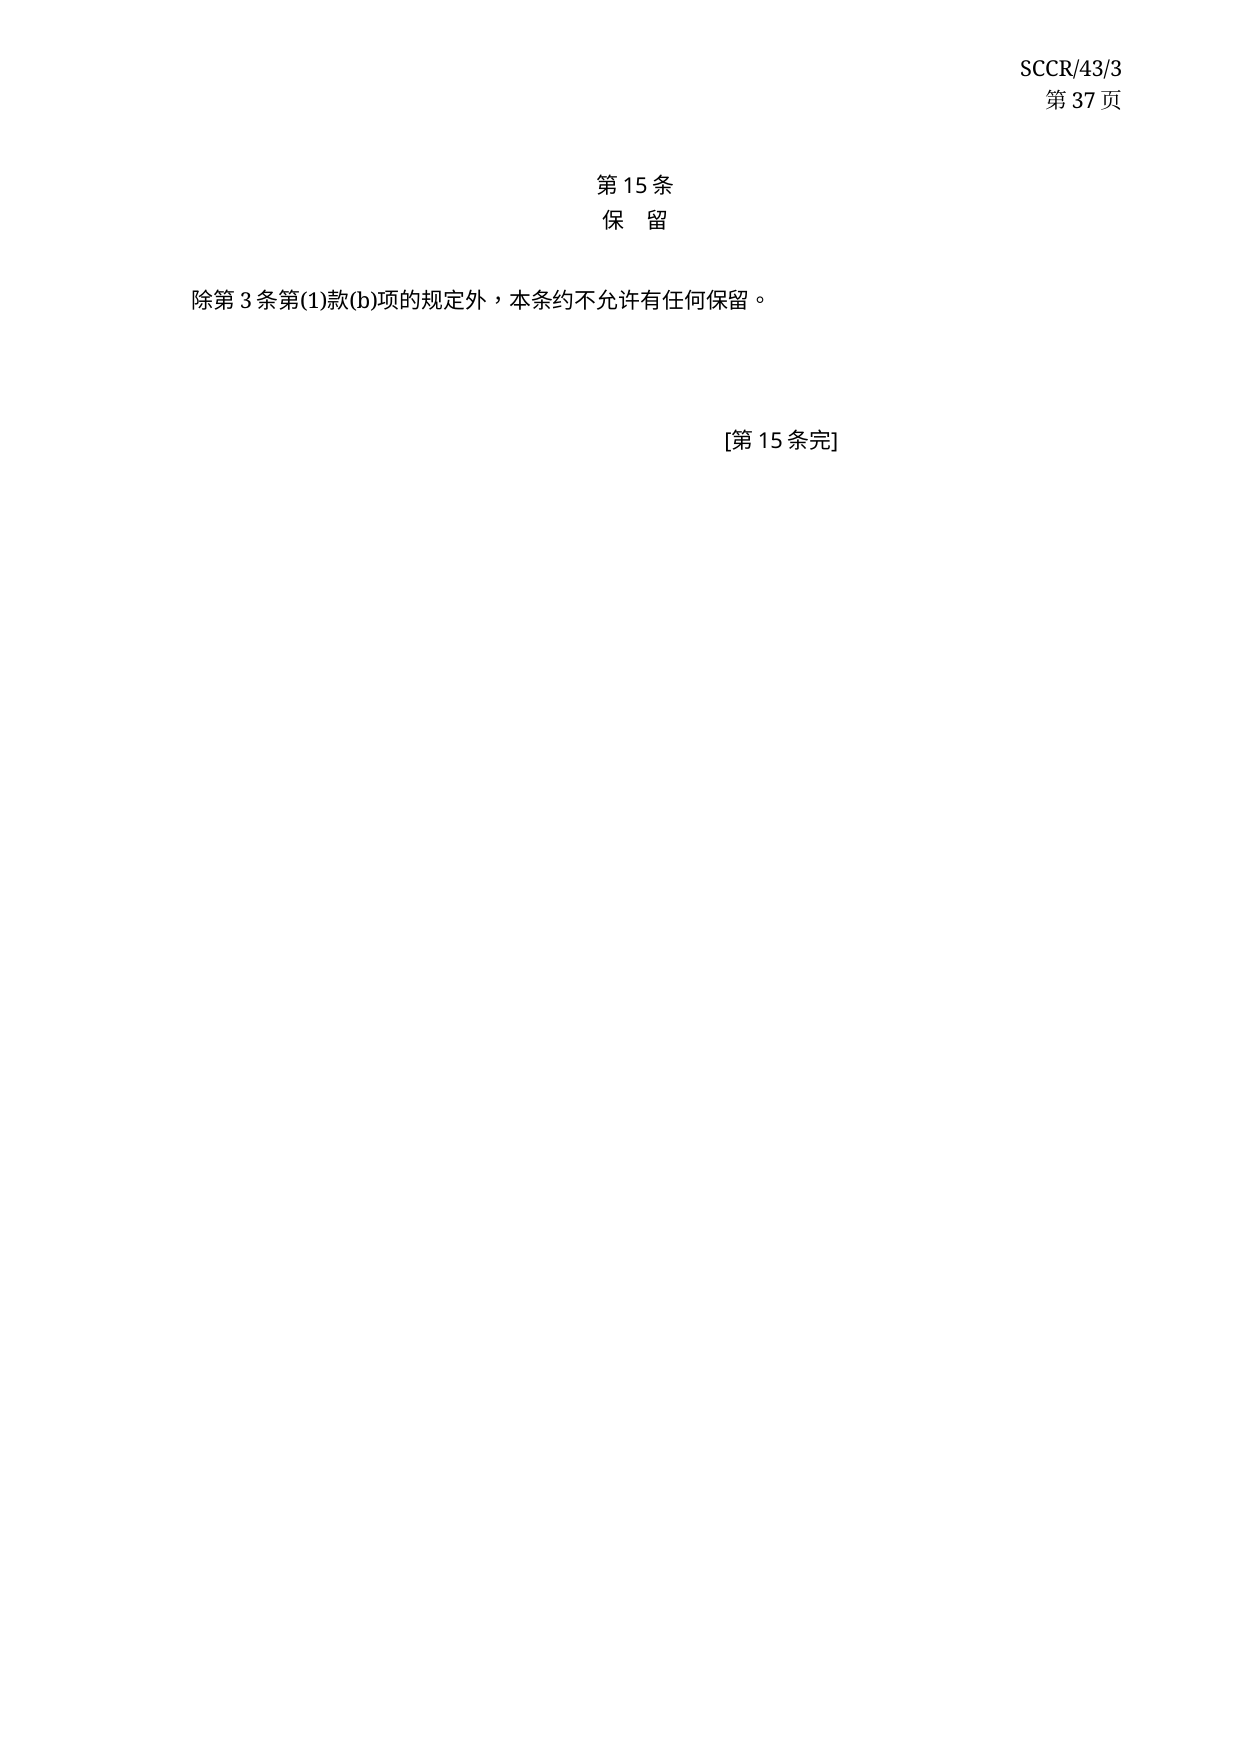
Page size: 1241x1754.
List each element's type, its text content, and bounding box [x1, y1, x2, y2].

text 除第3条第(1)款(b)项的规定外，本条约不允许有任何保留。 [148, 285, 1122, 315]
text [第15条完] [724, 420, 1122, 455]
text 第15条 保 留 [148, 164, 1122, 235]
